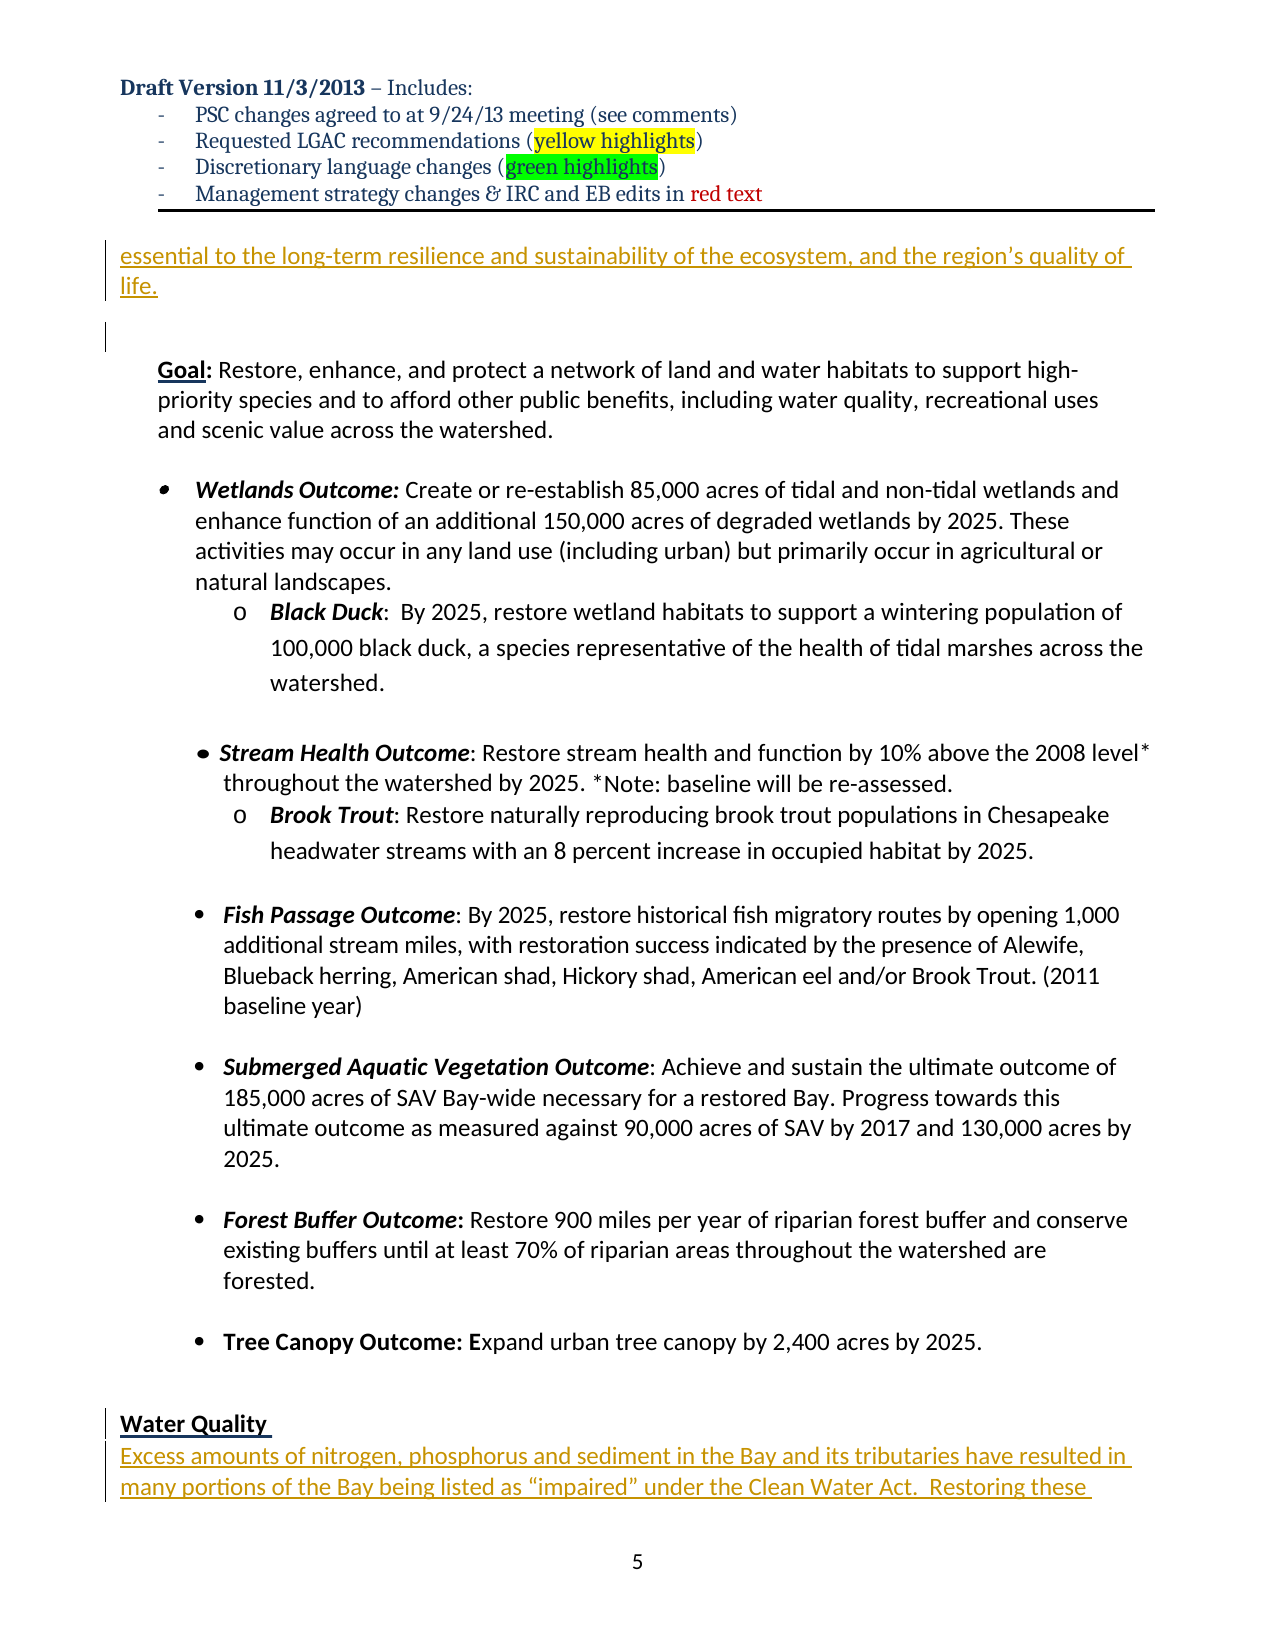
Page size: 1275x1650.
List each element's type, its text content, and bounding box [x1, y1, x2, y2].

list Wetlands Outcome: Create or re-establish 85,000 acres of tidal and non-tidal wetlands and enhance function of an additional 150,000 acres of degraded wetlands by 2025. These activities may occur in any land use (including urban) but primarily occur in agricultural or natural landscapes. [157, 474, 1155, 596]
list Fish Passage Outcome: By 2025, restore historical fish migratory routes by opening 1,000 additional stream miles, with restoration success indicated by the presence of Alewife, Blueback herring, American shad, Hickory shad, American eel and/or Brook Trout. (2011 baseline year) [195, 899, 1133, 1021]
text • Stream Health Outcome: Restore stream health and function by 10% above the 2008 level* throughout the watershed by 2025. *Note: baseline will be re-assessed. [195, 737, 1157, 799]
list Tree Canopy Outcome: Expand urban tree canopy by 2,400 acres by 2025. [195, 1326, 1133, 1357]
list Forest Buffer Outcome: Restore 900 miles per year of riparian forest buffer and conserve existing buffers until at least 70% of riparian areas throughout the watershed are forested. [195, 1204, 1133, 1296]
text Goal: Restore, enhance, and protect a network of land and water habitats to support high-priority species and to afford other public benefits, including water quality, recreational uses and scenic value across the watershed. [157, 354, 1116, 445]
text Water Quality [120, 1408, 1134, 1439]
list Brook Trout: Restore naturally reproducing brook trout populations in Chesapeake headwater streams with an 8 percent increase in occupied habitat by 2025. [232, 799, 1140, 865]
list Black Duck: By 2025, restore wetland habitats to support a wintering population of 100,000 black duck, a species representative of the health of tidal marshes across the watershed. [232, 596, 1155, 698]
list Submerged Aquatic Vegetation Outcome: Achieve and sustain the ultimate outcome of 185,000 acres of SAV Bay-wide necessary for a restored Bay. Progress towards this ultimate outcome as measured against 90,000 acres of SAV by 2017 and 130,000 acres by 2025. [195, 1051, 1133, 1173]
